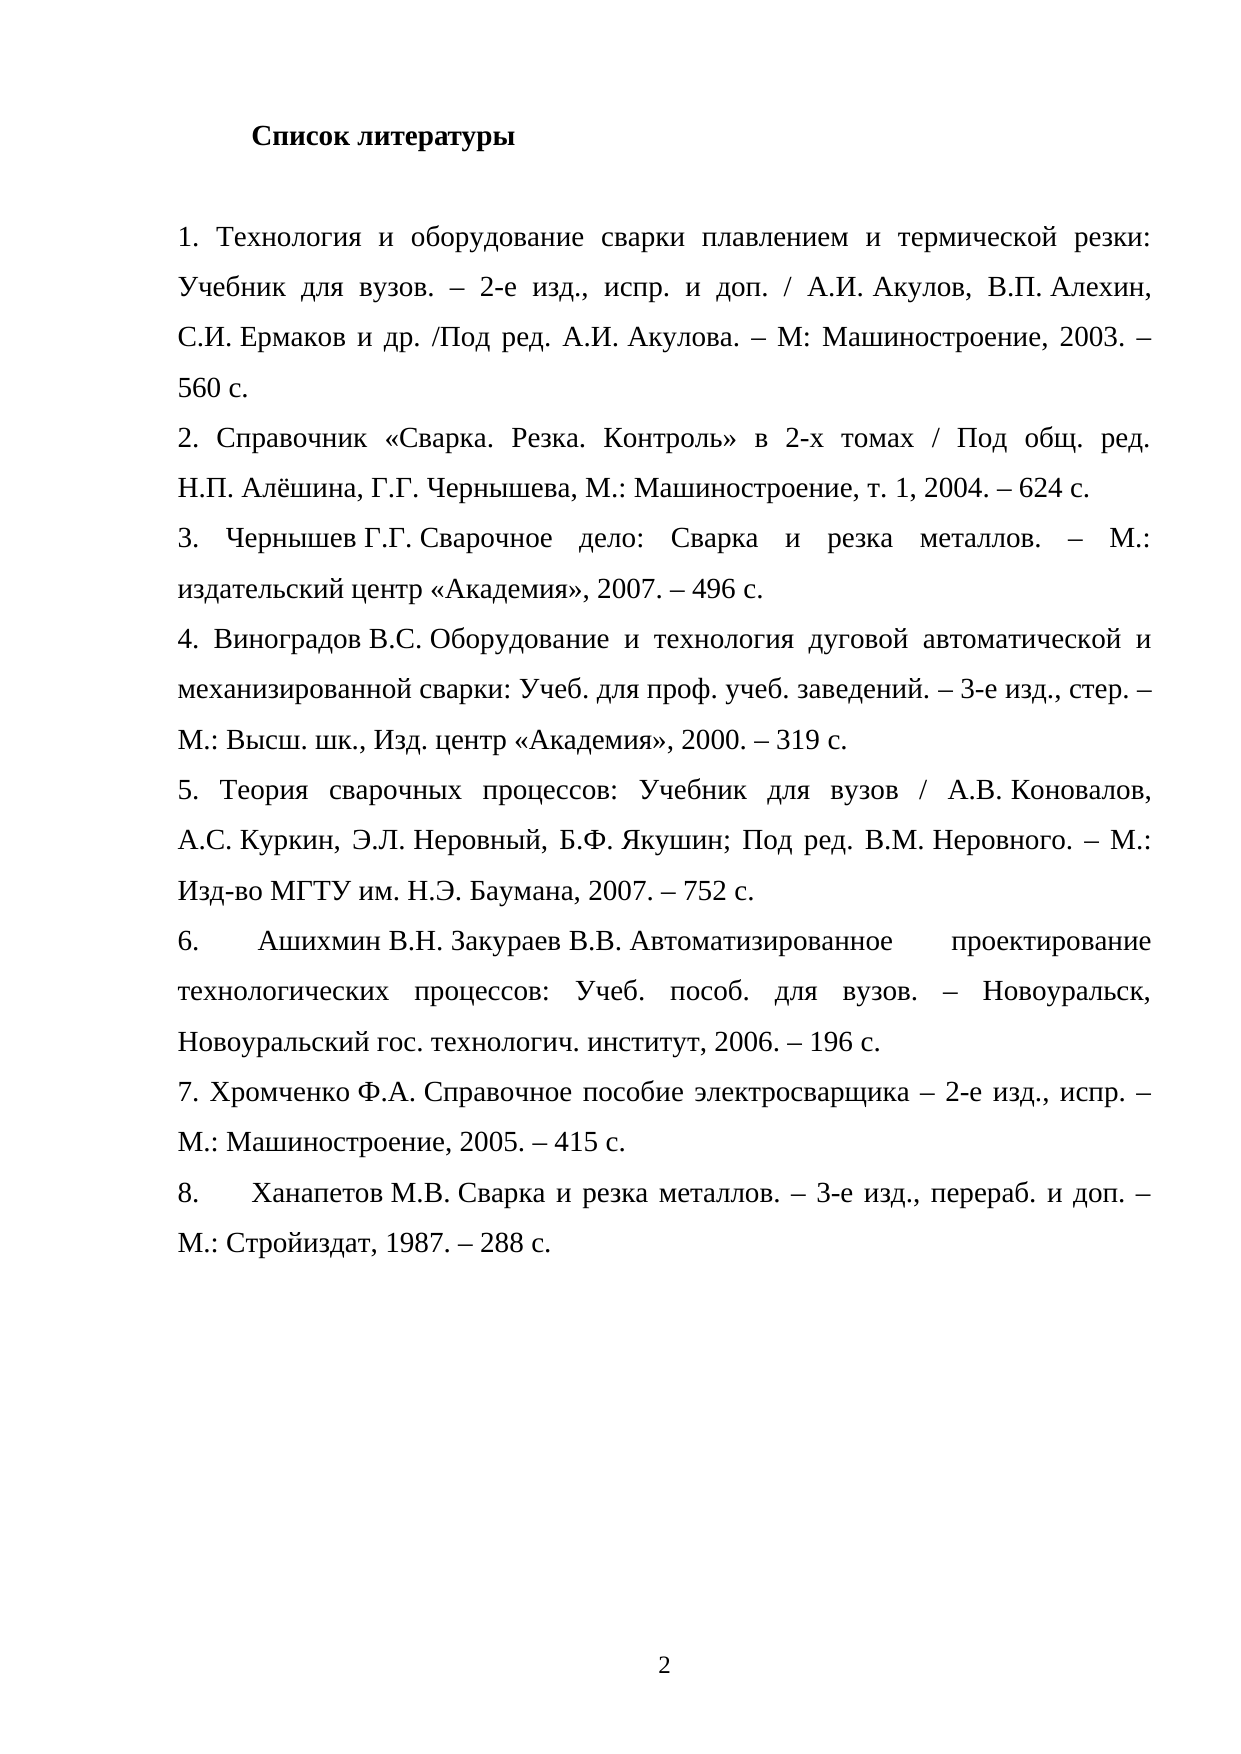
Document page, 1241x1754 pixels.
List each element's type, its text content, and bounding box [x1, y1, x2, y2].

text 1. Технология и оборудование сварки плавлением и термической резки: Учебник для вузов. – 2-е изд., испр. и доп. / А.И. Акулов, В.П. Алехин, С.И. Ермаков и др. /Под ред. А.И. Акулова. – М: Машиностроение, 2003. – 560 с. [177, 219, 1152, 403]
text 8. Ханапетов М.В. Сварка и резка металлов. – 3-е изд., перераб. и доп. – М.: Стройиздат, 1987. – 288 с. [177, 1175, 1152, 1258]
text 5. Теория сварочных процессов: Учебник для вузов / А.В. Коновалов, А.С. Куркин, Э.Л. Неровный, Б.Ф. Якушин; Под ред. В.М. Неровного. – М.: Изд-во МГТУ им. Н.Э. Баумана, 2007. – 752 с. [177, 772, 1152, 906]
subtitle Список литературы [177, 118, 1152, 152]
text 2. Справочник «Сварка. Резка. Контроль» в 2-х томах / Под общ. ред. Н.П. Алёшина, Г.Г. Чернышева, М.: Машиностроение, т. 1, 2004. – 624 с. [177, 420, 1152, 504]
text 3. Чернышев Г.Г. Сварочное дело: Сварка и резка металлов. – М.: издательский центр «Академия», 2007. – 496 с. [177, 521, 1152, 604]
text 4. Виноградов В.С. Оборудование и технология дуговой автоматической и механизированной сварки: Учеб. для проф. учеб. заведений. – 3-е изд., стер. – М.: Высш. шк., Изд. центр «Академия», 2000. – 319 с. [177, 621, 1152, 755]
text 7. Хромченко Ф.А. Справочное пособие электросварщика – 2-е изд., испр. – М.: Машиностроение, 2005. – 415 с. [177, 1074, 1152, 1158]
text 6. Ашихмин В.Н. Закураев В.В. Автоматизированное проектирование технологических процессов: Учеб. пособ. для вузов. – Новоуральск, Новоуральский гос. технологич. институт, 2006. – 196 с. [177, 923, 1152, 1057]
